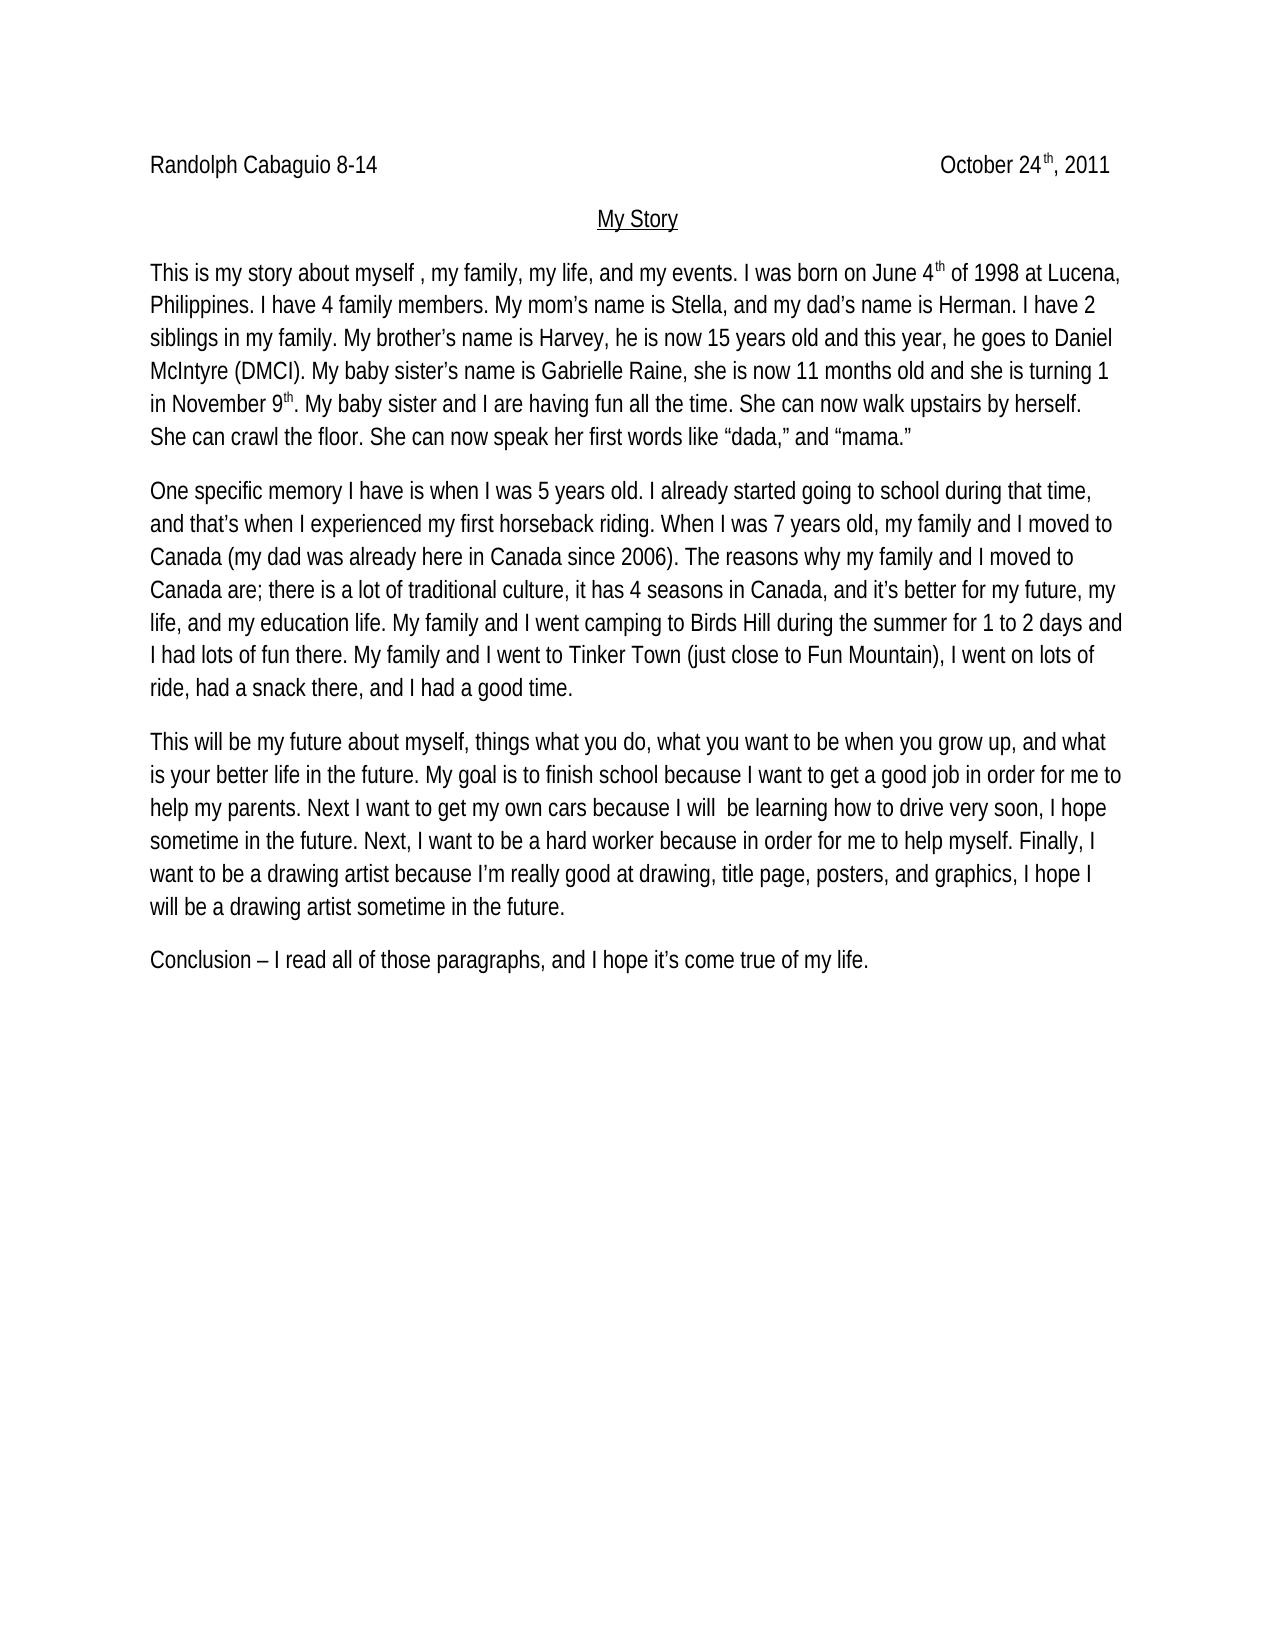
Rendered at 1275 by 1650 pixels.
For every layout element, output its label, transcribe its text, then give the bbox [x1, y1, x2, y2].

text My Story [150, 204, 1125, 232]
text One specific memory I have is when I was 5 years old. I already started going to school during that time, and that’s when I experienced my first horseback riding. When I was 7 years old, my family and I moved to Canada (my dad was already here in Canada since 2006). The reasons why my family and I moved to Canada are; there is a lot of traditional culture, it has 4 seasons in Canada, and it’s better for my future, my life, and my education life. My family and I went camping to Birds Hill during the summer for 1 to 2 days and I had lots of fun there. My family and I went to Tinker Town (just close to Fun Mountain), I went on lots of ride, had a snack there, and I had a good time. [150, 476, 1125, 702]
text Conclusion – I read all of those paragraphs, and I hope it’s come true of my life. [150, 945, 1125, 974]
text Randolph Cabaguio 8-14 October 24th, 2011 [150, 150, 1125, 179]
text This is my story about myself , my family, my life, and my events. I was born on June 4th of 1998 at Lucena, Philippines. I have 4 family members. My mom’s name is Stella, and my dad’s name is Herman. I have 2 siblings in my family. My brother’s name is Harvey, he is now 15 years old and this year, he goes to Daniel McIntyre (DMCI). My baby sister’s name is Gabrielle Raine, she is now 11 months old and she is turning 1 in November 9th. My baby sister and I are having fun all the time. She can now walk upstairs by herself. She can crawl the floor. She can now speak her first words like “dada,” and “mama.” [150, 257, 1125, 451]
text This will be my future about myself, things what you do, what you want to be when you grow up, and what is your better life in the future. My goal is to finish school because I want to get a good job in order for me to help my parents. Next I want to get my own cars because I will be learning how to drive very soon, I hope sometime in the future. Next, I want to be a hard worker because in order for me to help myself. Finally, I want to be a drawing artist because I’m really good at drawing, title page, posters, and graphics, I hope I will be a drawing artist sometime in the future. [150, 727, 1125, 920]
